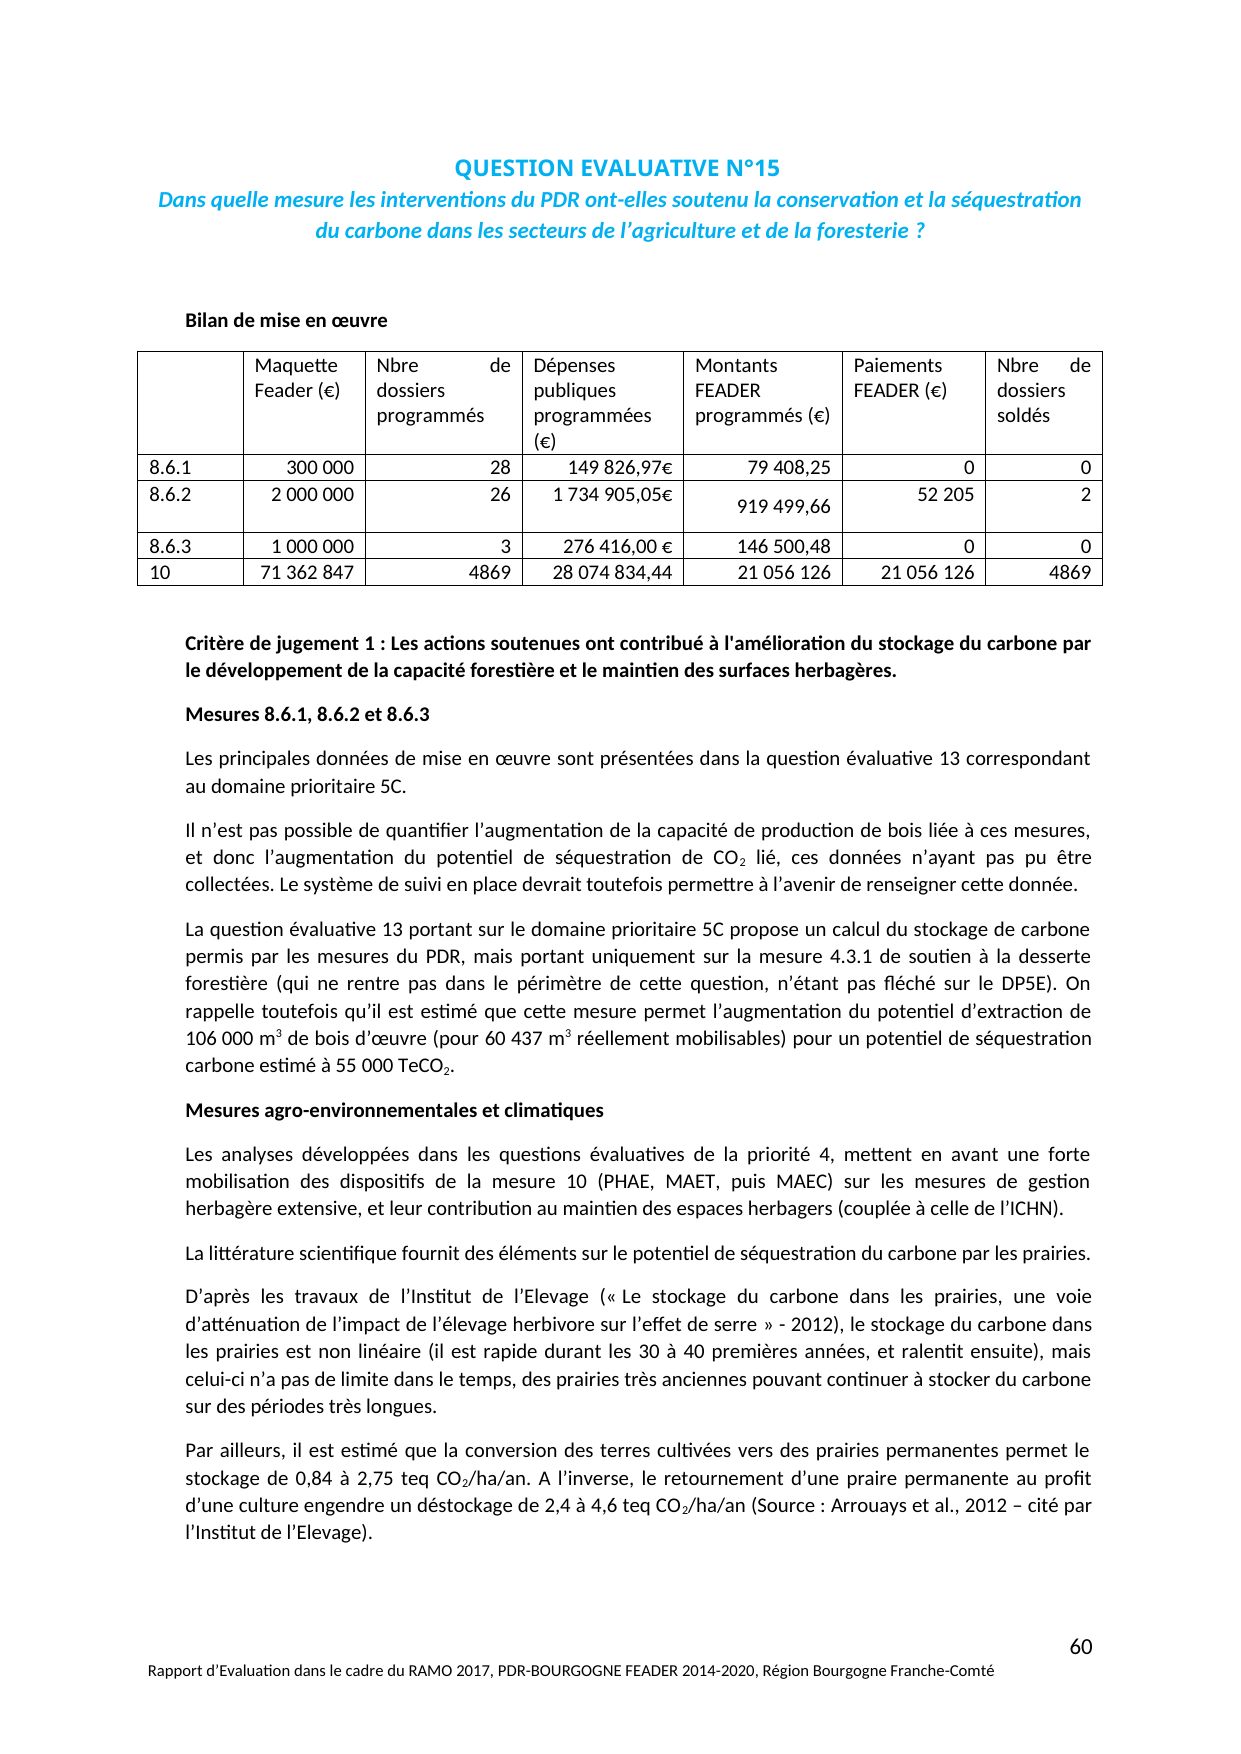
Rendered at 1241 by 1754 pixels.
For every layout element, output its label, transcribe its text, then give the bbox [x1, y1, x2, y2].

table_cell 2 [986, 481, 1102, 532]
text Les analyses développées dans les questions évaluatives de la priorité 4, mettent en avant une forte mobilisation des dispositifs de la mesure 10 (PHAE, MAET, puis MAEC) sur les mesures de gestion herbagère extensive, et leur contribution au maintien des espaces herbagers (couplée à celle de l’ICHN). [185, 1141, 1092, 1221]
text Par ailleurs, il est estimé que la conversion des terres cultivées vers des prairies permanentes permet le stockage de 0,84 à 2,75 teq CO2/ha/an. A l’inverse, le retournement d’une praire permanente au profit d’une culture engendre un déstockage de 2,4 à 4,6 teq CO2/ha/an (Source : Arrouays et al., 2012 – cité par l’Institut de l’Elevage). [185, 1437, 1092, 1545]
table_cell 8.6.2 [138, 481, 243, 532]
table_cell 1 000 000 [244, 533, 365, 558]
table_header Dépenses publiques programmées (€) [523, 352, 683, 453]
table_cell 8.6.3 [138, 533, 243, 558]
table_header Nbre de dossiers soldés [986, 352, 1102, 453]
table_cell 21 056 126 [843, 559, 985, 585]
table_cell 276 416,00 € [523, 533, 683, 558]
text Mesures 8.6.1, 8.6.2 et 8.6.3 [185, 701, 1092, 727]
table_cell 1 734 905,05€ [523, 481, 683, 532]
table_cell 71 362 847 [244, 559, 365, 585]
table_cell 146 500,48 [684, 533, 842, 558]
table_cell 4869 [986, 559, 1102, 585]
text Les principales données de mise en œuvre sont présentées dans la question évaluative 13 correspondant au domaine prioritaire 5C. [185, 745, 1092, 798]
table_header [138, 352, 243, 453]
text Bilan de mise en œuvre [185, 307, 1092, 332]
table_header Montants FEADER programmés (€) [684, 352, 842, 453]
text D’après les travaux de l’Institut de l’Elevage (« Le stockage du carbone dans les prairies, une voie d’atténuation de l’impact de l’élevage herbivore sur l’effet de serre » - 2012), le stockage du carbone dans les prairies est non linéaire (il est rapide durant les 30 à 40 premières années, et ralentit ensuite), mais celui-ci n’a pas de limite dans le temps, des prairies très anciennes pouvant continuer à stocker du carbone sur des périodes très longues. [185, 1284, 1092, 1419]
table_header Paiements FEADER (€) [843, 352, 985, 453]
text Dans quelle mesure les interventions du PDR ont-elles soutenu la conservation et la séquestration du carbone dans les secteurs de l’agriculture et de la foresterie ? [148, 186, 1092, 244]
table_cell 10 [138, 559, 243, 585]
text La littérature scientifique fournit des éléments sur le potentiel de séquestration du carbone par les prairies. [185, 1240, 1092, 1265]
text La question évaluative 13 portant sur le domaine prioritaire 5C propose un calcul du stockage de carbone permis par les mesures du PDR, mais portant uniquement sur la mesure 4.3.1 de soutien à la desserte forestière (qui ne rentre pas dans le périmètre de cette question, n’étant pas fléché sur le DP5E). On rappelle toutefois qu’il est estimé que cette mesure permet l’augmentation du potentiel d’extraction de 106 000 m3 de bois d’œuvre (pour 60 437 m3 réellement mobilisables) pour un potentiel de séquestration carbone estimé à 55 000 TeCO2. [185, 916, 1092, 1078]
text Il n’est pas possible de quantifier l’augmentation de la capacité de production de bois liée à ces mesures, et donc l’augmentation du potentiel de séquestration de CO2 lié, ces données n’ayant pas pu être collectées. Le système de suivi en place devrait toutefois permettre à l’avenir de renseigner cette donnée. [185, 817, 1092, 897]
table_cell 2 000 000 [244, 481, 365, 532]
table_cell 21 056 126 [684, 559, 842, 585]
table_cell 28 [366, 455, 522, 480]
table_cell 0 [986, 533, 1102, 558]
table_cell 28 074 834,44 [523, 559, 683, 585]
table_cell 4869 [366, 559, 522, 585]
table_cell 0 [843, 455, 985, 480]
text Critère de jugement 1 : Les actions soutenues ont contribué à l'amélioration du stockage du carbone par le développement de la capacité forestière et le maintien des surfaces herbagères. [185, 630, 1092, 683]
table_cell 26 [366, 481, 522, 532]
text Mesures agro-environnementales et climatiques [185, 1097, 1092, 1122]
subtitle QUESTION EVALUATIVE N°15 [148, 152, 1092, 183]
table_cell 52 205 [843, 481, 985, 532]
table_cell 3 [366, 533, 522, 558]
table_cell 0 [986, 455, 1102, 480]
table_cell 8.6.1 [138, 455, 243, 480]
table_cell 300 000 [244, 455, 365, 480]
table_cell 0 [843, 533, 985, 558]
table_cell 79 408,25 [684, 455, 842, 480]
table_cell 149 826,97€ [523, 455, 683, 480]
table_header Maquette Feader (€) [244, 352, 365, 453]
table_cell 919 499,66 [684, 481, 842, 532]
table_header Nbre de dossiers programmés [366, 352, 522, 453]
